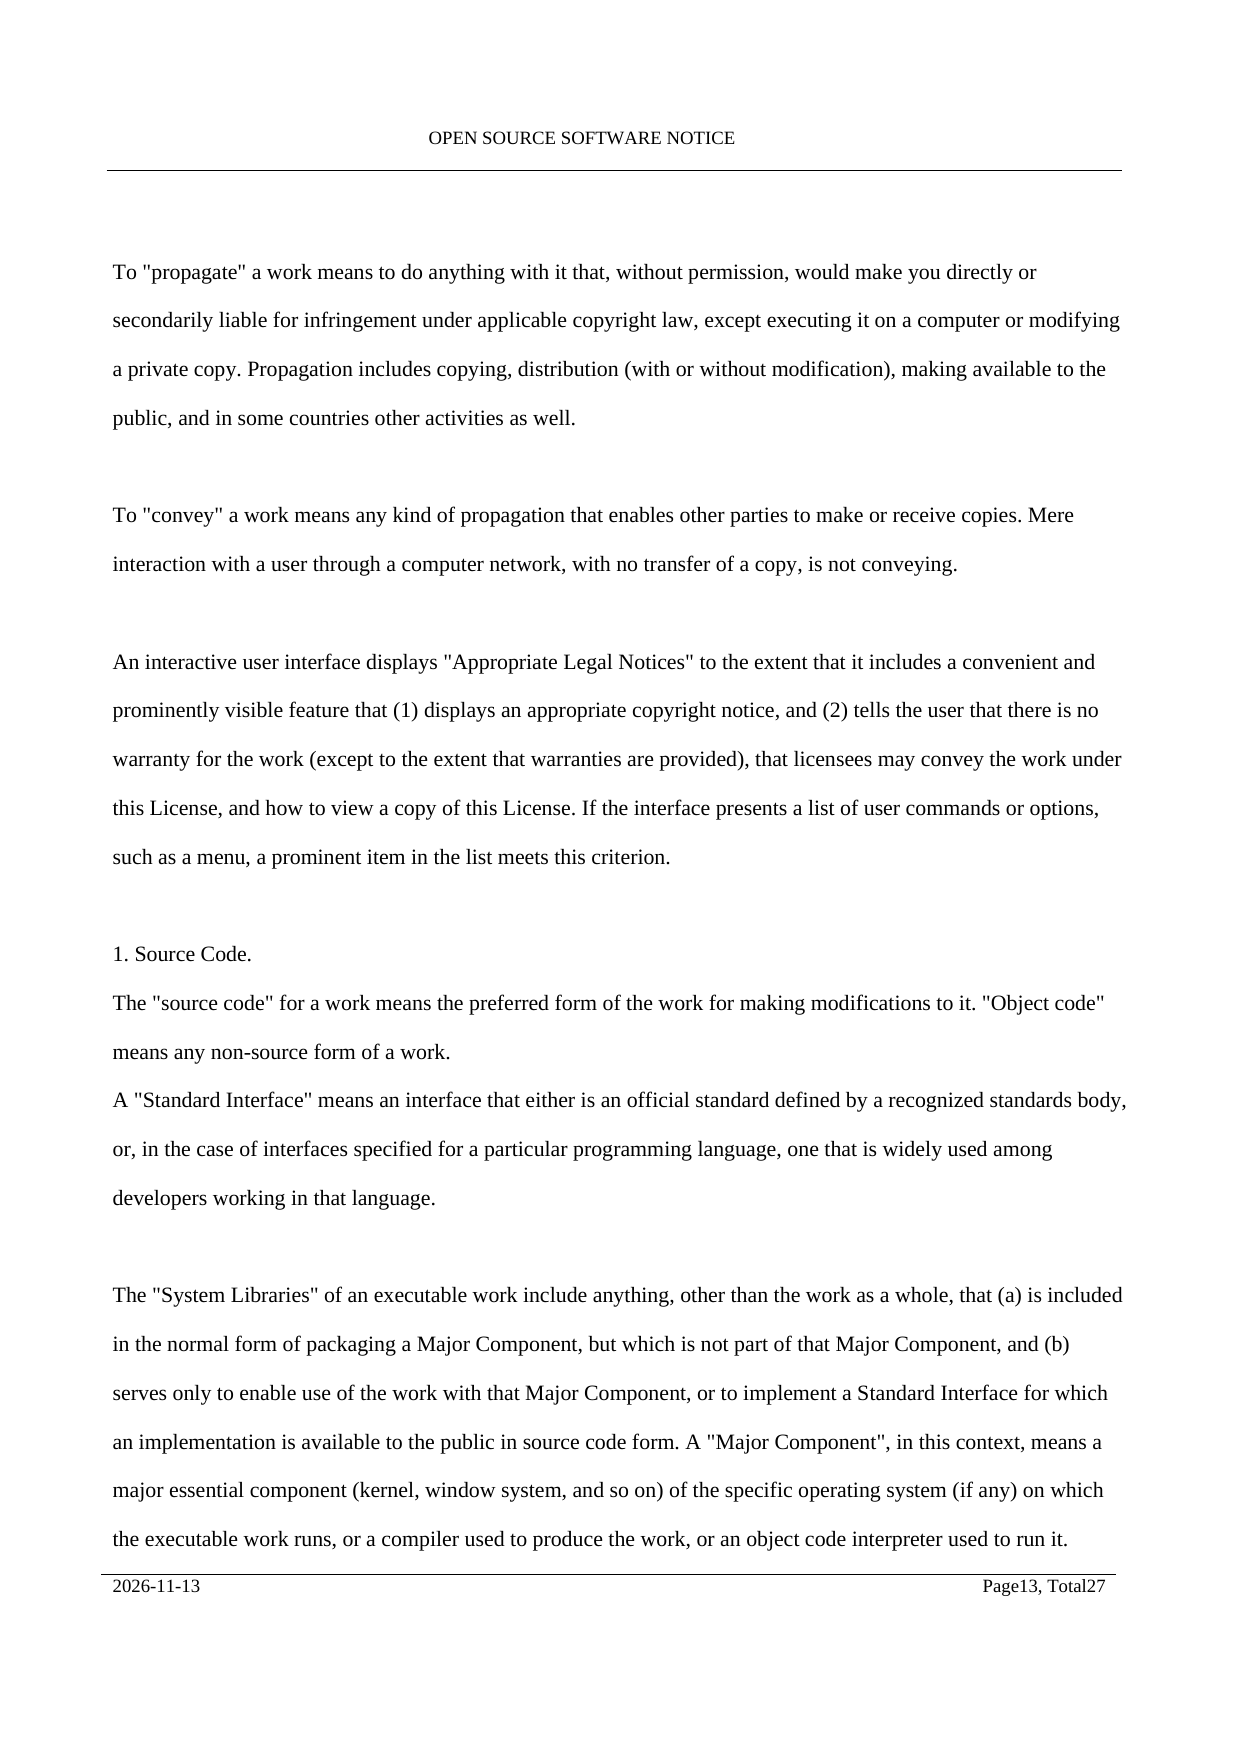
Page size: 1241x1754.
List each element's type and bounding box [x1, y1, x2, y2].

text [112, 206, 1128, 1555]
